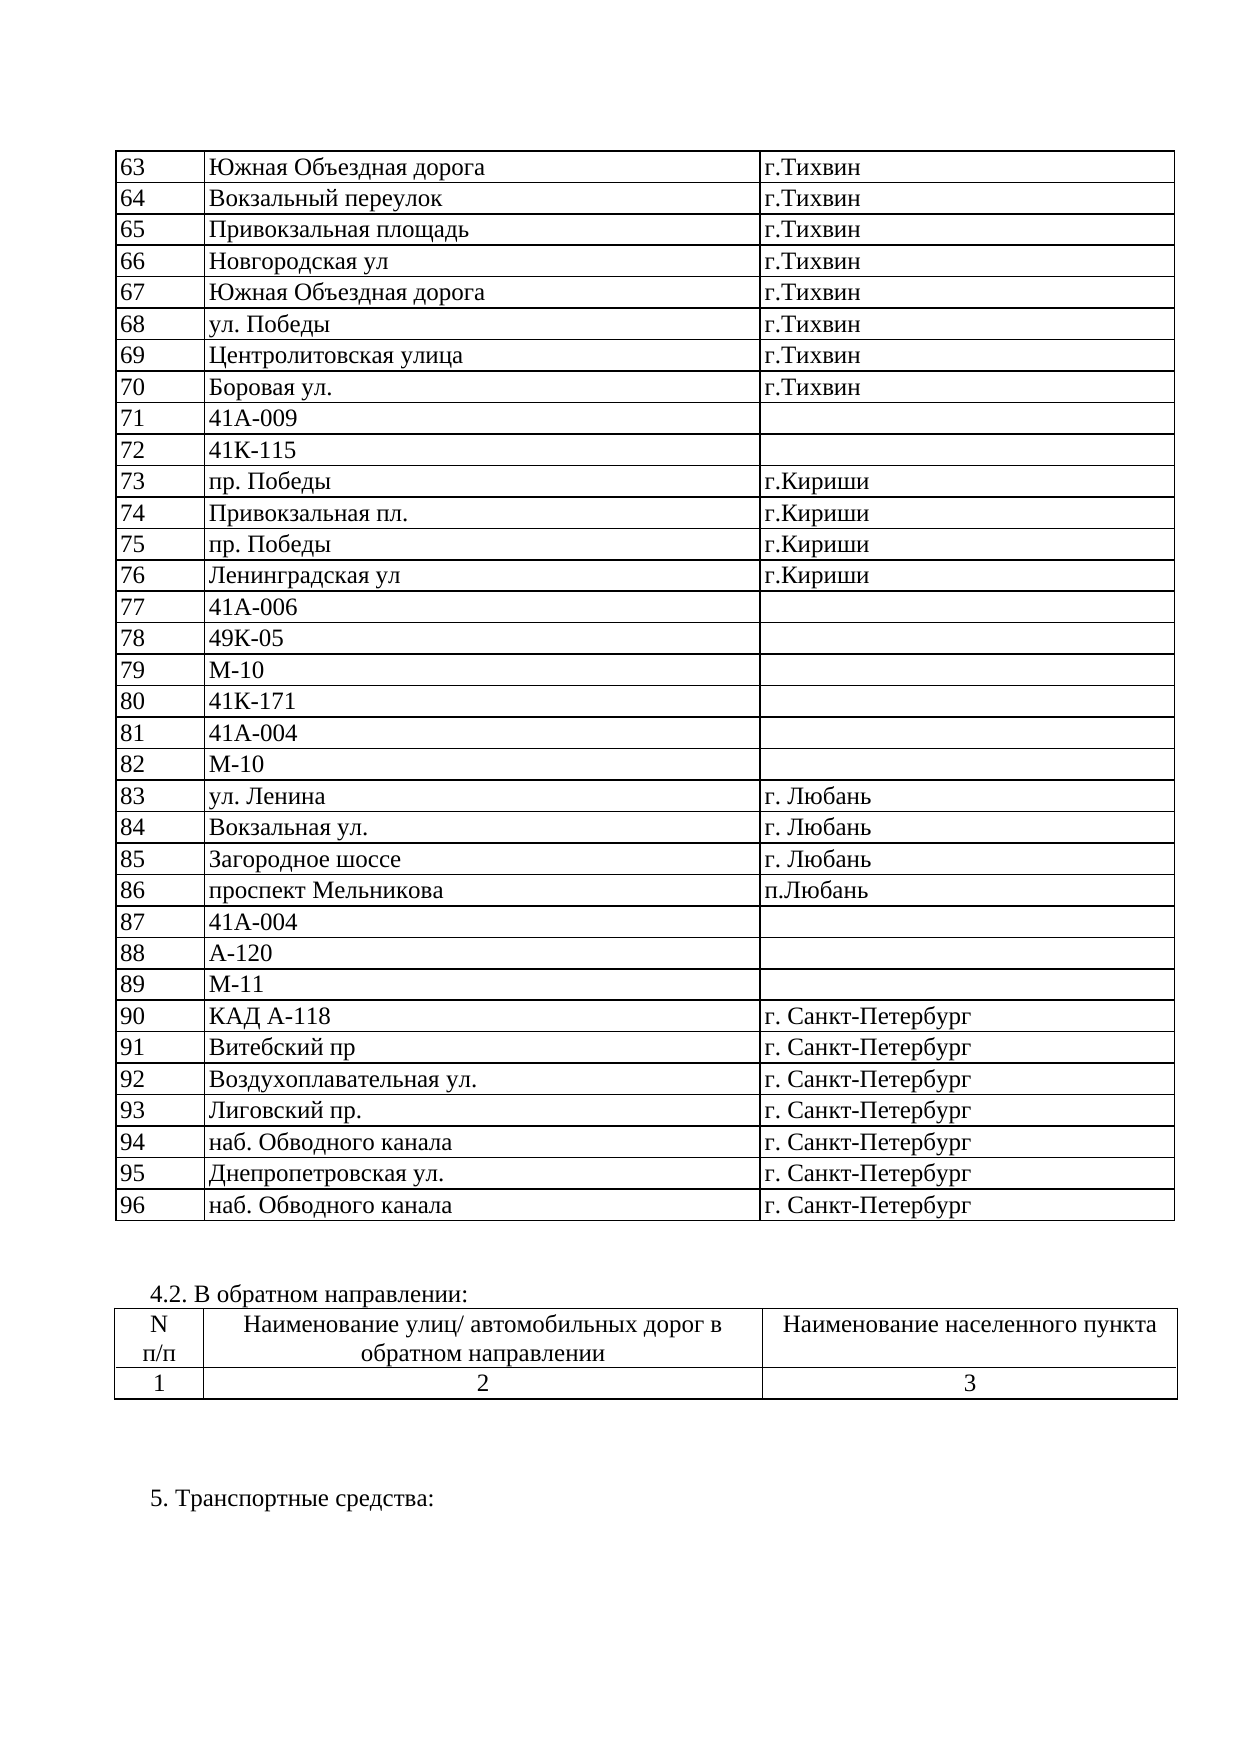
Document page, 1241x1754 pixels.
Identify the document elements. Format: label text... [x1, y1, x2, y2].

table_cell 1 [115, 1368, 203, 1398]
table_cell М-11 [205, 970, 759, 999]
table_cell 75 [117, 529, 204, 559]
table_cell М-10 [205, 749, 759, 779]
table_cell [761, 686, 1174, 716]
table_cell 88 [117, 938, 204, 968]
table_cell Вокзальная ул. [205, 812, 759, 842]
table_cell г.Кириши [761, 498, 1174, 527]
table_cell Привокзальная пл. [205, 498, 759, 527]
table_cell 3 [763, 1366, 1177, 1398]
table_cell Вокзальный переулок [205, 183, 759, 213]
table_header Наименование улиц/ автомобильных дорог в обратном направлении [204, 1309, 762, 1366]
table_cell ул. Победы [205, 309, 759, 339]
table_cell 41К-115 [205, 435, 759, 464]
table_cell пр. Победы [205, 529, 759, 559]
table_cell 41А-006 [205, 592, 759, 622]
table_cell 76 [117, 561, 204, 590]
table_cell 74 [117, 498, 204, 527]
table_cell 79 [117, 655, 204, 685]
table_cell 86 [117, 875, 204, 905]
table_cell 41К-171 [205, 686, 759, 716]
table_cell [761, 403, 1174, 433]
table_cell 69 [117, 340, 204, 370]
table_cell 95 [117, 1158, 204, 1188]
table_cell ул. Ленина [205, 781, 759, 811]
table_cell [761, 623, 1174, 653]
table_cell 71 [117, 403, 204, 433]
text 4.2. В обратном направлении: [150, 1279, 1090, 1307]
table_cell Загородное шоссе [205, 844, 759, 873]
table_cell г. Санкт-Петербург [761, 1095, 1174, 1125]
table_cell 77 [117, 592, 204, 622]
table_cell 94 [117, 1127, 204, 1157]
table_cell пр. Победы [205, 466, 759, 496]
table_cell 41А-009 [205, 403, 759, 433]
table_cell 84 [117, 812, 204, 842]
table_cell Воздухоплавательная ул. [205, 1064, 759, 1094]
table_cell 92 [117, 1064, 204, 1094]
table_cell 63 [117, 152, 204, 181]
table_cell 83 [117, 781, 204, 811]
table_cell 93 [117, 1095, 204, 1125]
table_cell 81 [117, 718, 204, 748]
table_cell Витебский пр [205, 1032, 759, 1062]
table_cell г. Любань [761, 781, 1174, 811]
table_cell [761, 435, 1174, 464]
table_cell г. Санкт-Петербург [761, 1158, 1174, 1188]
table_cell 82 [117, 749, 204, 779]
table_cell Новгородская ул [205, 246, 759, 276]
table_cell 85 [117, 844, 204, 873]
table_cell 41А-004 [205, 718, 759, 748]
table_cell Южная Объездная дорога [205, 152, 759, 181]
table_cell г.Тихвин [761, 183, 1174, 213]
table_cell г. Санкт-Петербург [761, 1032, 1174, 1062]
table_cell Центролитовская улица [205, 340, 759, 370]
table_cell [761, 970, 1174, 999]
table_cell 72 [117, 435, 204, 464]
table_cell 68 [117, 309, 204, 339]
table_cell г.Тихвин [761, 340, 1174, 370]
table_cell 87 [117, 907, 204, 936]
table_cell г. Санкт-Петербург [761, 1001, 1174, 1031]
table_cell 78 [117, 623, 204, 653]
table_cell г. Санкт-Петербург [761, 1190, 1174, 1219]
table_cell [761, 749, 1174, 779]
text 5. Транспортные средства: [150, 1483, 1090, 1512]
table_cell 65 [117, 215, 204, 244]
table_cell 64 [117, 183, 204, 213]
table_cell наб. Обводного канала [205, 1190, 759, 1219]
table_cell г.Кириши [761, 561, 1174, 590]
table_cell М-10 [205, 655, 759, 685]
table_header N п/п [115, 1309, 203, 1366]
table_cell г. Санкт-Петербург [761, 1127, 1174, 1157]
table_cell г. Любань [761, 812, 1174, 842]
table_cell г.Кириши [761, 466, 1174, 496]
table_cell Привокзальная площадь [205, 215, 759, 244]
table_cell г.Тихвин [761, 309, 1174, 339]
table_cell [761, 718, 1174, 748]
table_cell Боровая ул. [205, 372, 759, 402]
table_cell наб. Обводного канала [205, 1127, 759, 1157]
table_cell 66 [117, 246, 204, 276]
table_cell 89 [117, 970, 204, 999]
table_cell 73 [117, 466, 204, 496]
table_cell г.Кириши [761, 529, 1174, 559]
table_cell 96 [117, 1190, 204, 1219]
table_cell 2 [204, 1368, 762, 1398]
table_cell п.Любань [761, 875, 1174, 905]
table_cell 90 [117, 1001, 204, 1031]
table_cell 41А-004 [205, 907, 759, 936]
table_cell Днепропетровская ул. [205, 1158, 759, 1188]
table_cell 67 [117, 277, 204, 307]
table_cell Ленинградская ул [205, 561, 759, 590]
table_cell г.Тихвин [761, 246, 1174, 276]
table_cell 70 [117, 372, 204, 402]
table_cell г.Тихвин [761, 277, 1174, 307]
table_cell [761, 655, 1174, 685]
table_cell г.Тихвин [761, 152, 1174, 181]
table_cell [761, 938, 1174, 968]
table_cell [761, 907, 1174, 936]
table_cell Южная Объездная дорога [205, 277, 759, 307]
table_cell 91 [117, 1032, 204, 1062]
table_cell г. Любань [761, 844, 1174, 873]
table_cell [761, 592, 1174, 622]
table_cell проспект Мельникова [205, 875, 759, 905]
table_cell г.Тихвин [761, 372, 1174, 402]
table_cell КАД А-118 [205, 1001, 759, 1031]
table_header Наименование населенного пункта [763, 1309, 1177, 1366]
table_cell А-120 [205, 938, 759, 968]
table_cell г.Тихвин [761, 215, 1174, 244]
table_cell Лиговский пр. [205, 1095, 759, 1125]
table_cell 80 [117, 686, 204, 716]
table_cell 49К-05 [205, 623, 759, 653]
table_cell г. Санкт-Петербург [761, 1064, 1174, 1094]
